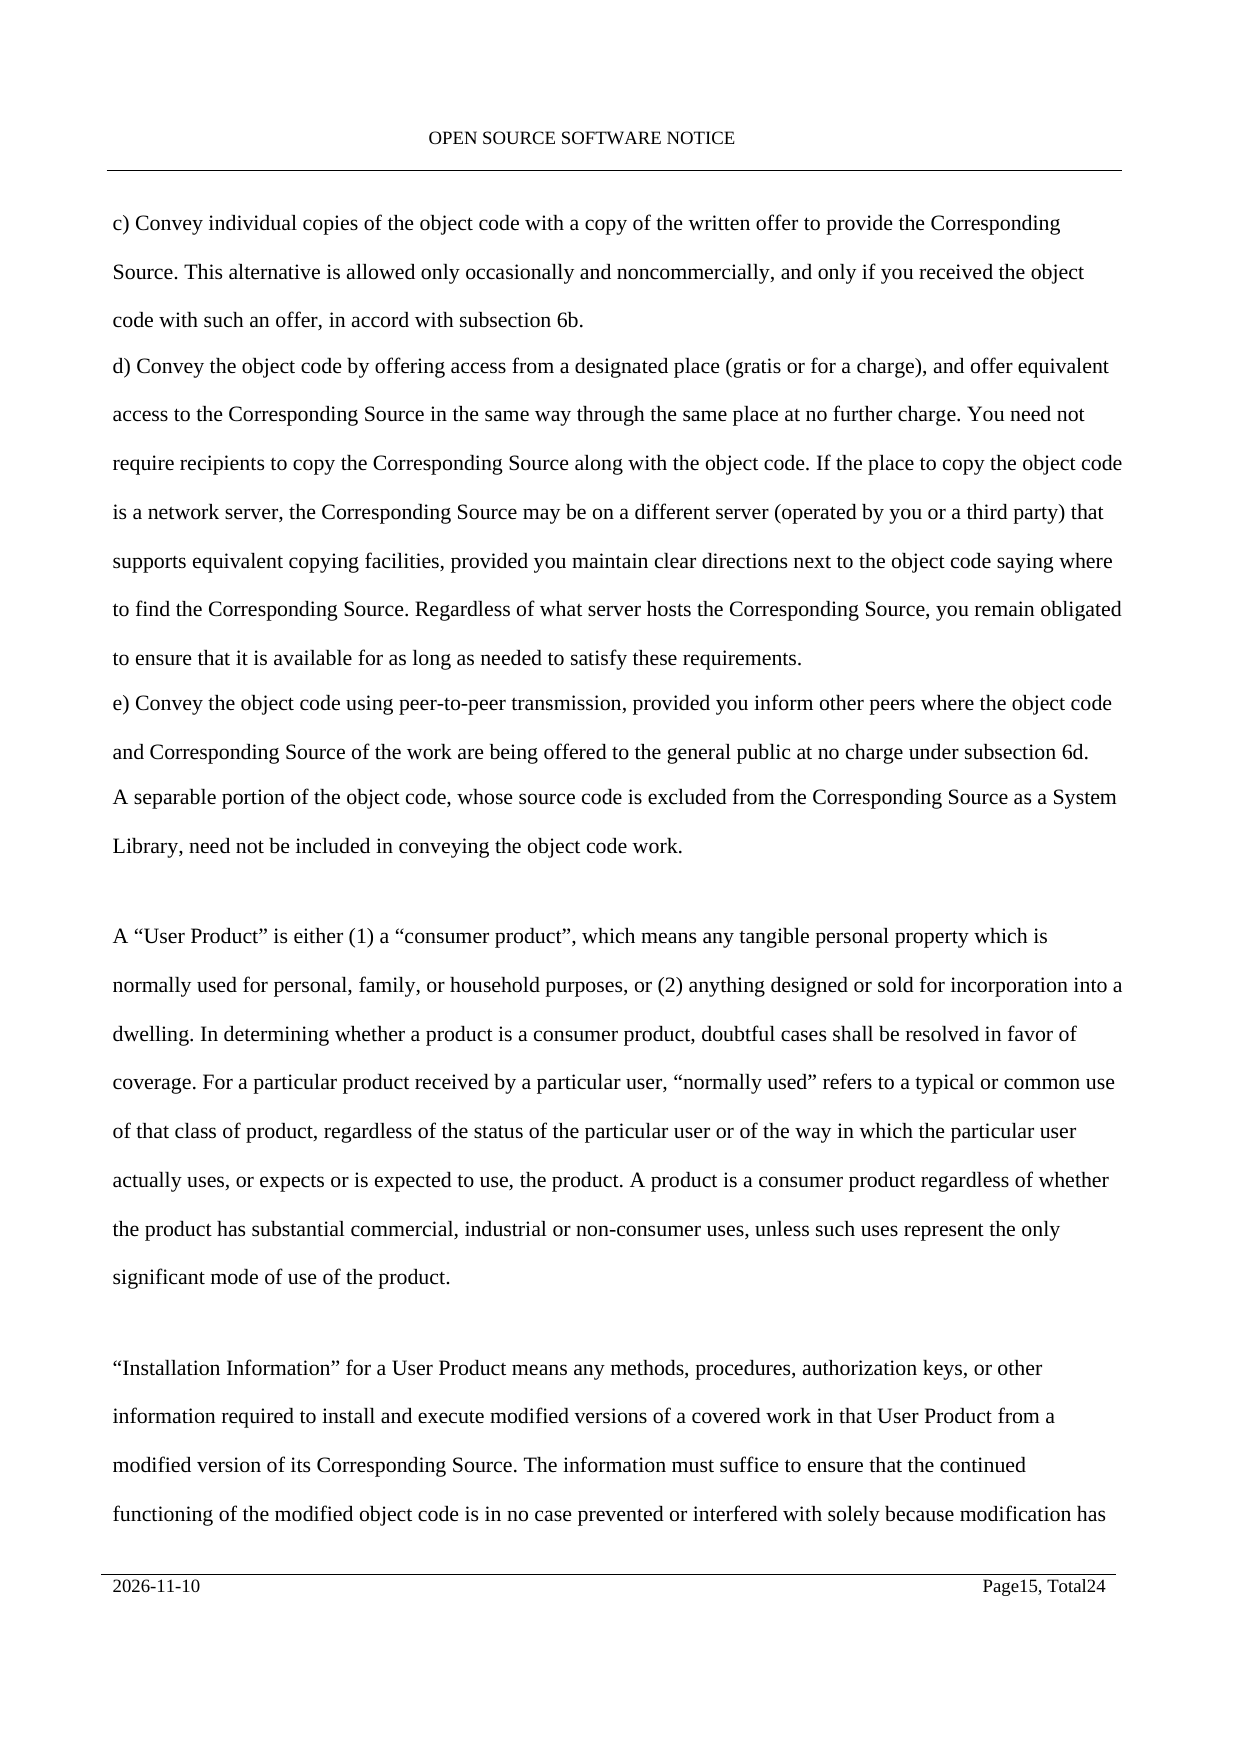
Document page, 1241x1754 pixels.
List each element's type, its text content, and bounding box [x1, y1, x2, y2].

text A “User Product” is either (1) a “consumer product”, which means any tangible personal property which is normally used for personal, family, or household purposes, or (2) anything designed or sold for incorporation into a dwelling. In determining whether a product is a consumer product, doubtful cases shall be resolved in favor of coverage. For a particular product received by a particular user, “normally used” refers to a typical or common use of that class of product, regardless of the status of the particular user or of the way in which the particular user actually uses, or expects or is expected to use, the product. A product is a consumer product regardless of whether the product has substantial commercial, industrial or non-consumer uses, unless such uses represent the only significant mode of use of the product. [112, 919, 1128, 1293]
text c) Convey individual copies of the object code with a copy of the written offer to provide the Corresponding Source. This alternative is allowed only occasionally and noncommercially, and only if you received the object code with such an offer, in accord with subsection 6b. [112, 206, 1128, 336]
text e) Convey the object code using peer-to-peer transmission, provided you inform other peers where the object code and Corresponding Source of the work are being offered to the general public at no charge under subsection 6d. [112, 687, 1128, 768]
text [112, 1351, 1128, 1529]
text d) Convey the object code by offering access from a designated place (gratis or for a charge), and offer equivalent access to the Corresponding Source in the same way through the same place at no further charge. You need not require recipients to copy the Corresponding Source along with the object code. If the place to copy the object code is a network server, the Corresponding Source may be on a different server (operated by you or a third party) that supports equivalent copying facilities, provided you maintain clear directions next to the object code saying where to find the Corresponding Source. Regardless of what server hosts the Corresponding Source, you remain obligated to ensure that it is available for as long as needed to satisfy these requirements. [112, 349, 1128, 674]
text A separable portion of the object code, whose source code is excluded from the Corresponding Source as a System Library, need not be included in conveying the object code work. [112, 780, 1128, 862]
